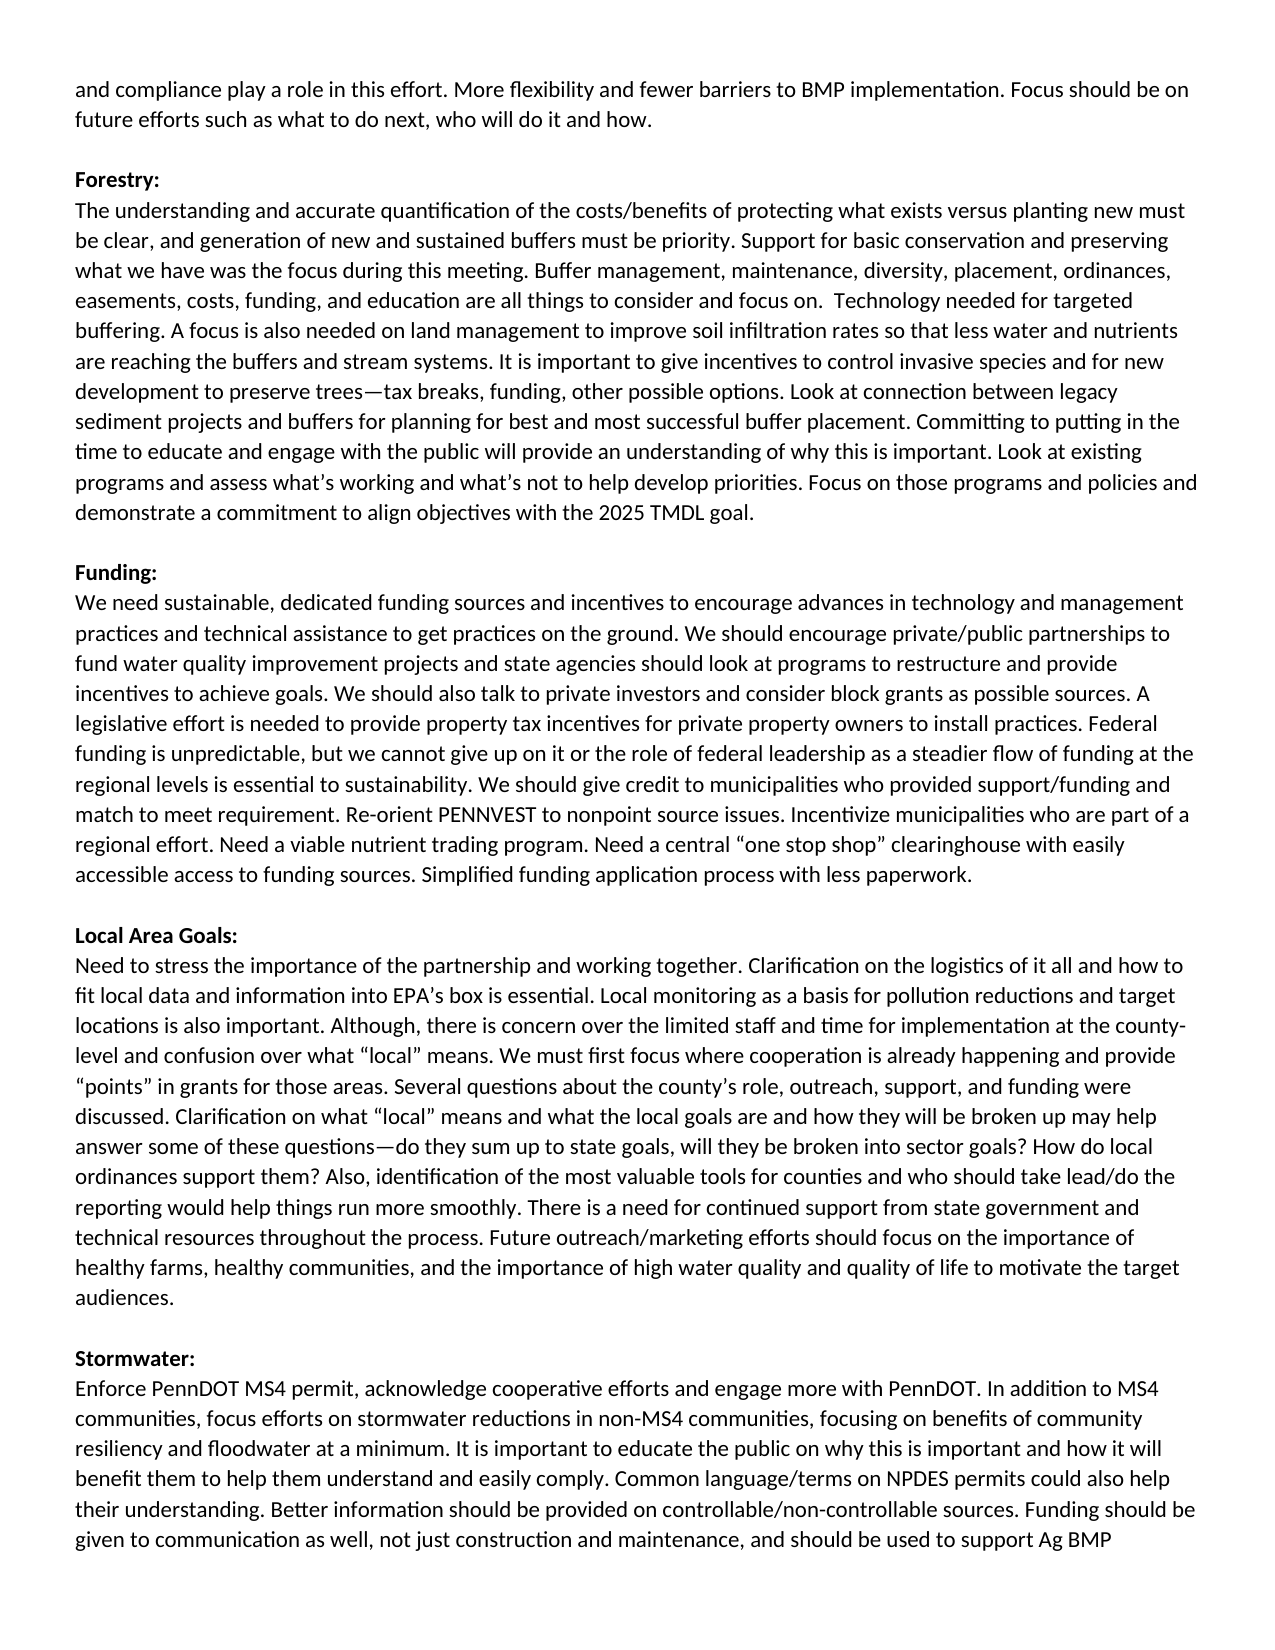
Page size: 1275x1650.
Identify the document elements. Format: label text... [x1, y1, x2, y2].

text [75, 1374, 1200, 1553]
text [75, 75, 1200, 133]
text We need sustainable, dedicated funding sources and incentives to encourage advances in technology and management practices and technical assistance to get practices on the ground. We should encourage private/public partnerships to fund water quality improvement projects and state agencies should look at programs to restructure and provide incentives to achieve goals. We should also talk to private investors and consider block grants as possible sources. A legislative effort is needed to provide property tax incentives for private property owners to install practices. Federal funding is unpredictable, but we cannot give up on it or the role of federal leadership as a steadier flow of funding at the regional levels is essential to sustainability. We should give credit to municipalities who provided support/funding and match to meet requirement. Re-orient PENNVEST to nonpoint source issues. Incentivize municipalities who are part of a regional effort. Need a viable nutrient trading program. Need a central “one stop shop” clearinghouse with easily accessible access to funding sources. Simplified funding application process with less paperwork. [75, 588, 1200, 888]
text Local Area Goals: [75, 921, 1200, 949]
text Stormwater: [75, 1344, 1200, 1372]
text Funding: [75, 558, 1200, 586]
text The understanding and accurate quantification of the costs/benefits of protecting what exists versus planting new must be clear, and generation of new and sustained buffers must be priority. Support for basic conservation and preserving what we have was the focus during this meeting. Buffer management, maintenance, diversity, placement, ordinances, easements, costs, funding, and education are all things to consider and focus on. Technology needed for targeted buffering. A focus is also needed on land management to improve soil infiltration rates so that less water and nutrients are reaching the buffers and stream systems. It is important to give incentives to control invasive species and for new development to preserve trees—tax breaks, funding, other possible options. Look at connection between legacy sediment projects and buffers for planning for best and most successful buffer placement. Committing to putting in the time to educate and engage with the public will provide an understanding of why this is important. Look at existing programs and assess what’s working and what’s not to help develop priorities. Focus on those programs and policies and demonstrate a commitment to align objectives with the 2025 TMDL goal. [75, 196, 1200, 526]
text Forestry: [75, 166, 1200, 194]
text Need to stress the importance of the partnership and working together. Clarification on the logistics of it all and how to fit local data and information into EPA’s box is essential. Local monitoring as a basis for pollution reductions and target locations is also important. Although, there is concern over the limited staff and time for implementation at the county-level and confusion over what “local” means. We must first focus where cooperation is already happening and provide “points” in grants for those areas. Several questions about the county’s role, outreach, support, and funding were discussed. Clarification on what “local” means and what the local goals are and how they will be broken up may help answer some of these questions—do they sum up to state goals, will they be broken into sector goals? How do local ordinances support them? Also, identification of the most valuable tools for counties and who should take lead/do the reporting would help things run more smoothly. There is a need for continued support from state government and technical resources throughout the process. Future outreach/marketing efforts should focus on the importance of healthy farms, healthy communities, and the importance of high water quality and quality of life to motivate the target audiences. [75, 951, 1200, 1311]
